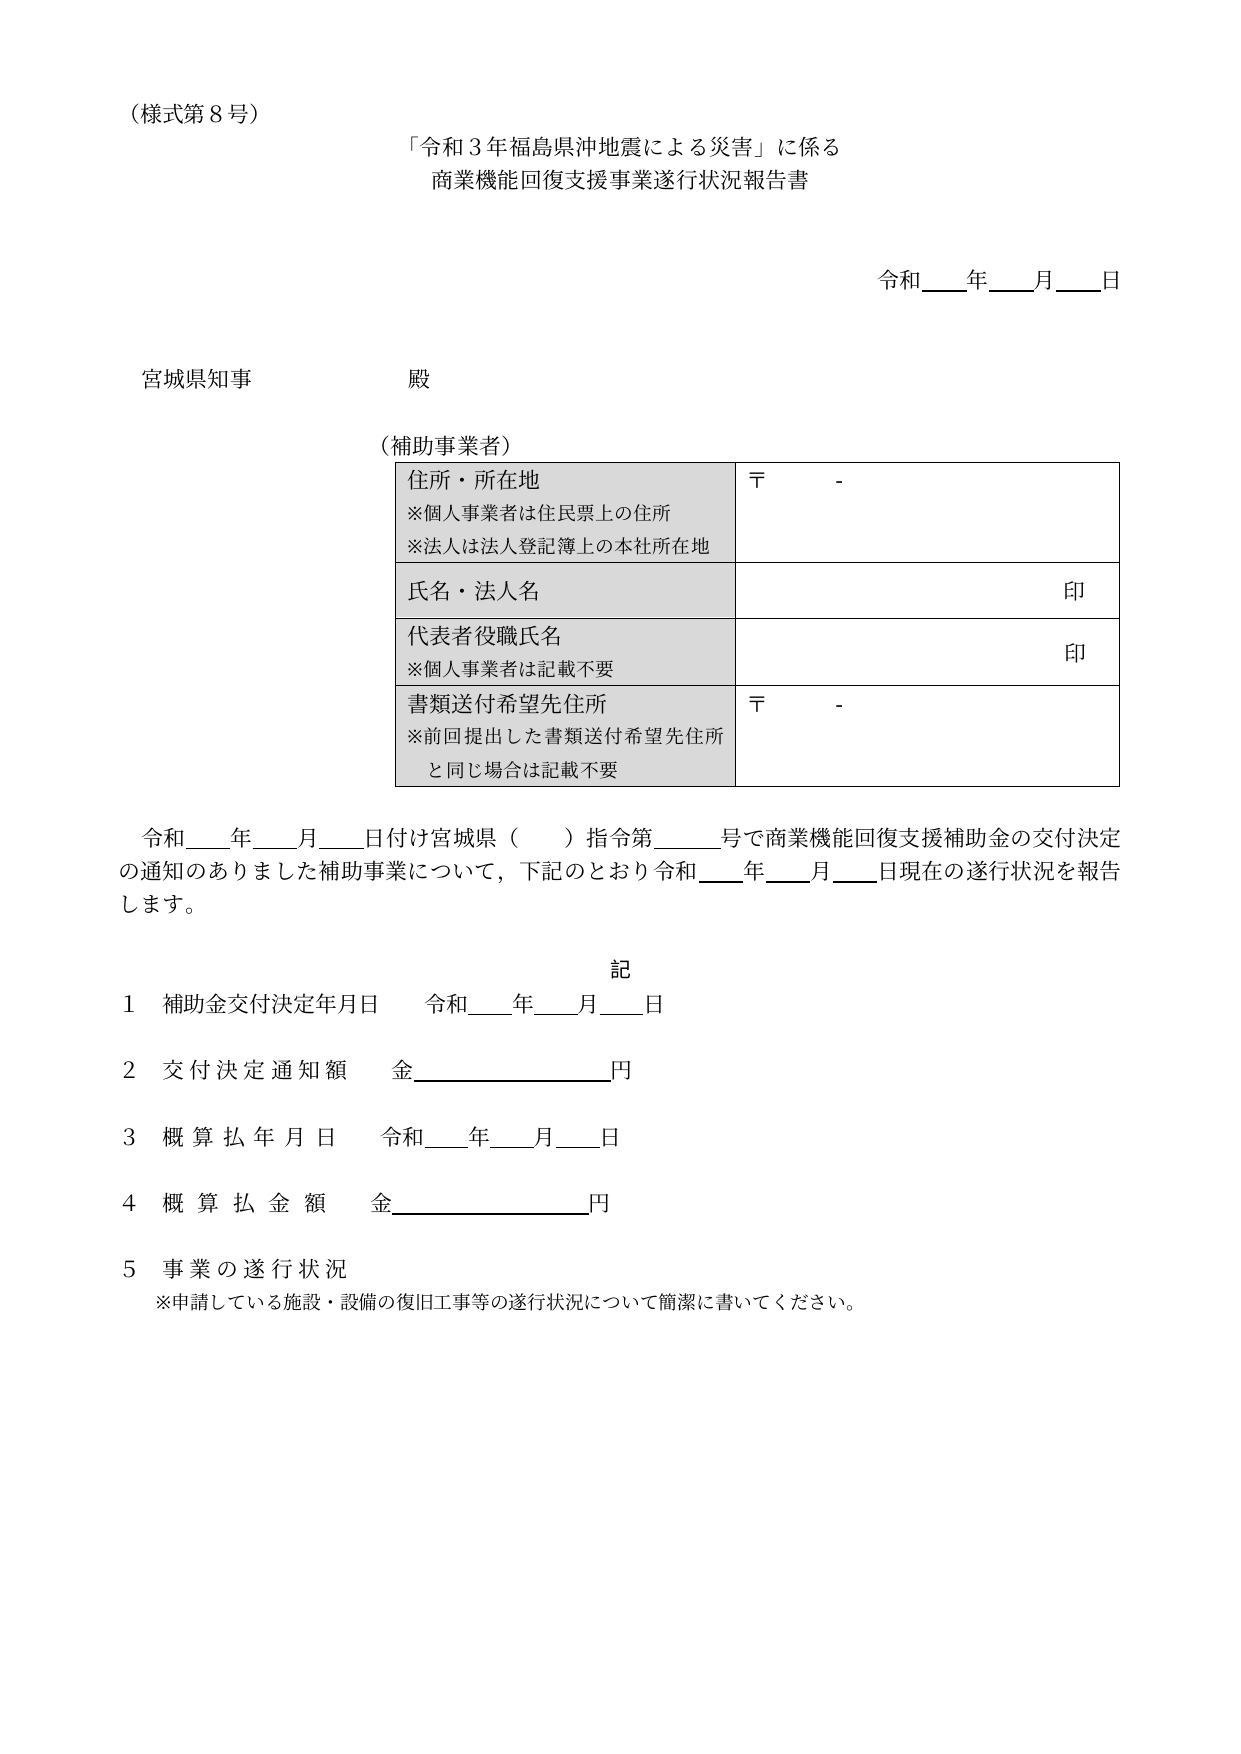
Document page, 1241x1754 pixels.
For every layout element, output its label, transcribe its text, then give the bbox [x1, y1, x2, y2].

text ※申請している施設・設備の復旧工事等の遂行状況について簡潔に書いてください。 [118, 1285, 1122, 1318]
table_cell 印 [736, 563, 1119, 617]
table_cell 印 [736, 619, 1119, 685]
text （補助事業者） [118, 428, 1122, 462]
table_cell 書類送付希望先住所 ※前回提出した書類送付希望先住所と同じ場合は記載不要 [396, 686, 735, 786]
text 令和 年 月 日 [118, 262, 1122, 295]
subtitle 記 [118, 953, 1122, 986]
text ５ 事業の遂行状況 [118, 1252, 1122, 1285]
table_cell 代表者役職氏名 ※個人事業者は記載不要 [396, 619, 735, 685]
text 宮城県知事 殿 [118, 362, 1122, 395]
text ２ 交付決定通知額 金 円 [118, 1052, 1122, 1086]
table_cell 〒 - [736, 686, 1119, 786]
text 令和 年 月 日付け宮城県（ ）指令第 号で商業機能回復支援補助金の交付決定の通知のありました補助事業について，下記のとおり令和 年 月 日現在の遂行状況を報告します。 [118, 820, 1122, 919]
text １ 補助金交付決定年月日 令和 年 月 日 [118, 986, 1122, 1019]
table_header 〒 - [736, 463, 1119, 562]
text 「令和３年福島県沖地震による災害」に係る [118, 129, 1122, 162]
text ３ 概算払年月日 令和 年 月 日 [118, 1119, 1122, 1152]
text 商業機能回復支援事業遂行状況報告書 [118, 162, 1122, 196]
table_header 住所・所在地 ※個人事業者は住民票上の住所 ※法人は法人登記簿上の本社所在地 [396, 463, 735, 562]
text （様式第８号） [118, 96, 1122, 129]
text ４ 概算払金額 金 円 [118, 1185, 1122, 1219]
table_cell 氏名・法人名 [396, 563, 735, 617]
